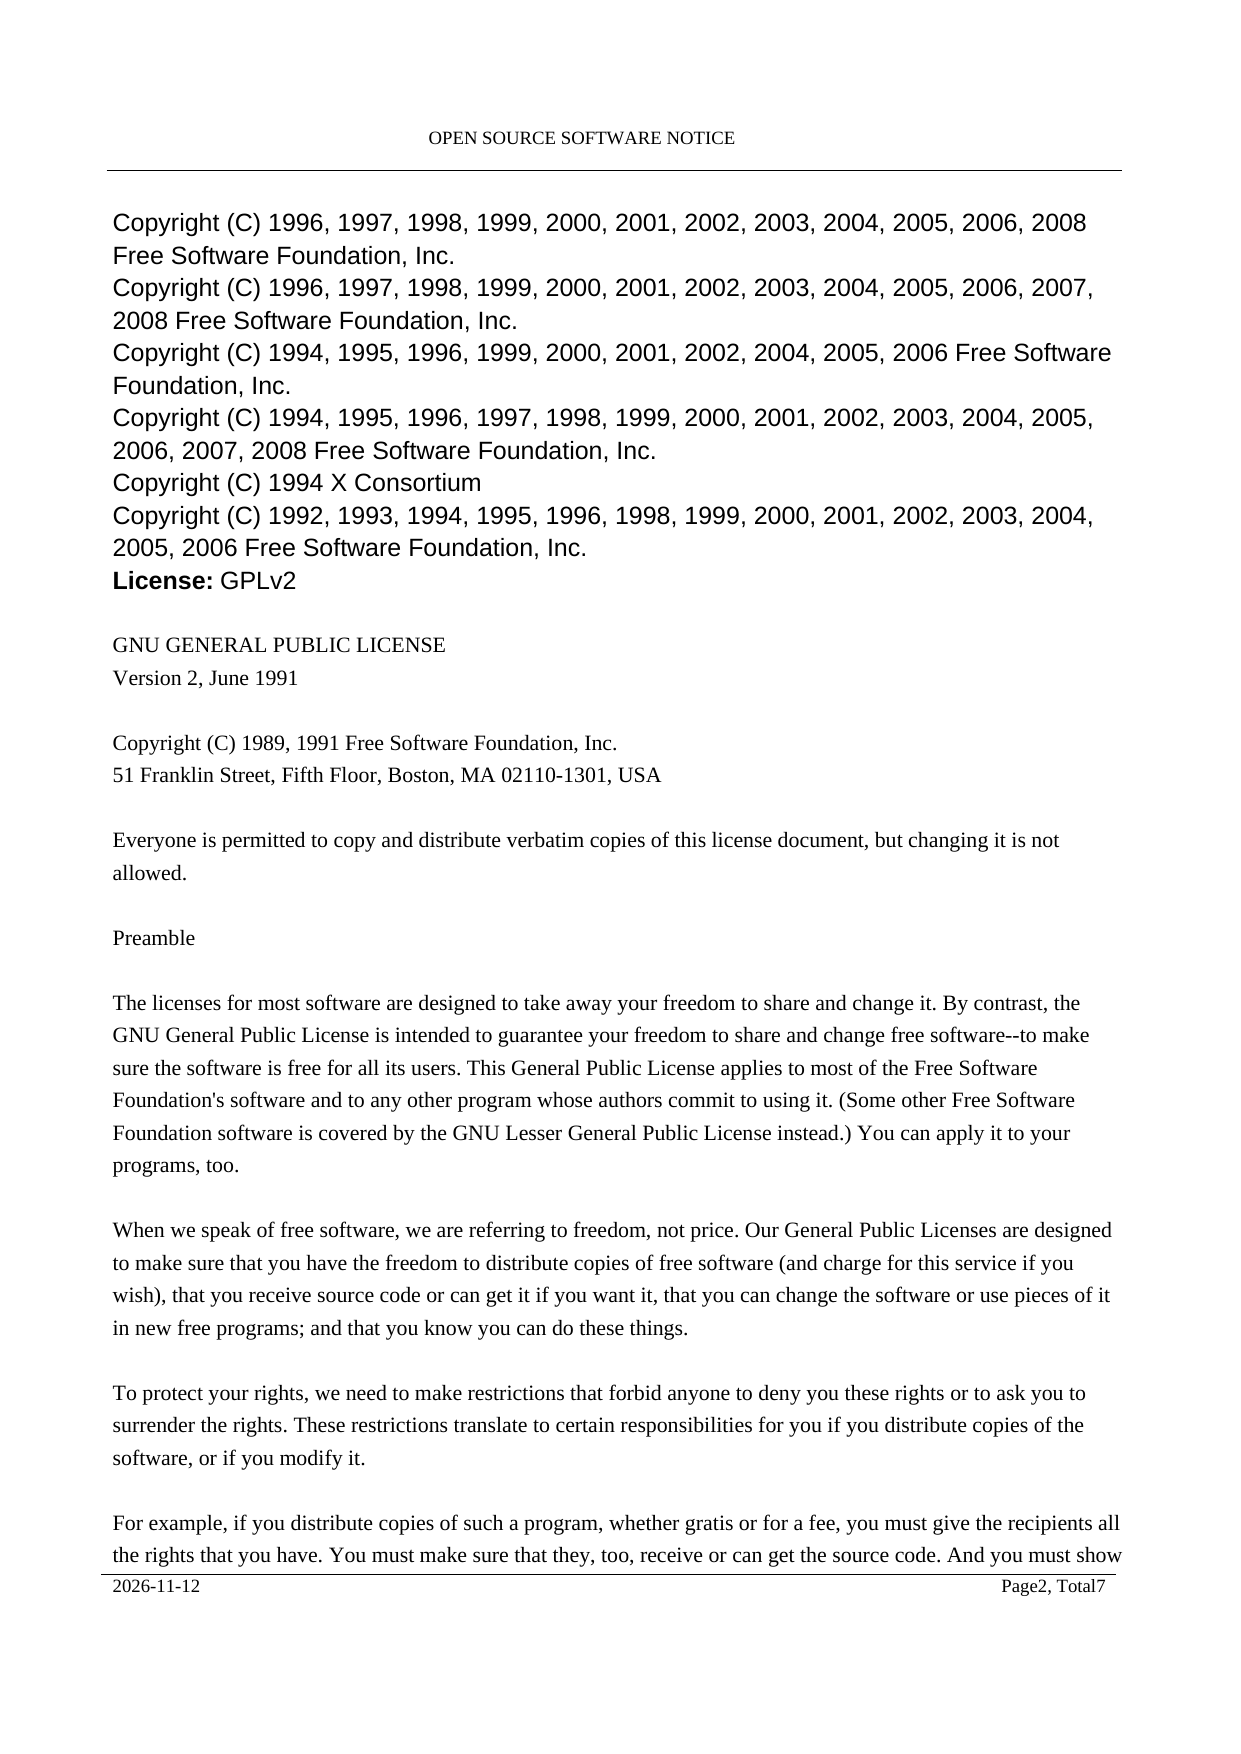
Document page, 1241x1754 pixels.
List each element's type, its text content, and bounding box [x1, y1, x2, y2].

text Copyright (C) 1994, 1995, 1996, 1997, 1998, 1999, 2000, 2001, 2002, 2003, 2004, 2005, 2006, 2007, 2008 Free Software Foundation, Inc. [112, 401, 1128, 466]
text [112, 564, 1128, 1571]
text Copyright (C) 1994 X Consortium [112, 466, 1128, 499]
text Copyright (C) 1996, 1997, 1998, 1999, 2000, 2001, 2002, 2003, 2004, 2005, 2006, 2008 Free Software Foundation, Inc. [112, 206, 1128, 271]
text Copyright (C) 1994, 1995, 1996, 1999, 2000, 2001, 2002, 2004, 2005, 2006 Free Software Foundation, Inc. [112, 336, 1128, 401]
text Copyright (C) 1992, 1993, 1994, 1995, 1996, 1998, 1999, 2000, 2001, 2002, 2003, 2004, 2005, 2006 Free Software Foundation, Inc. [112, 499, 1128, 564]
text Copyright (C) 1996, 1997, 1998, 1999, 2000, 2001, 2002, 2003, 2004, 2005, 2006, 2007, 2008 Free Software Foundation, Inc. [112, 271, 1128, 336]
